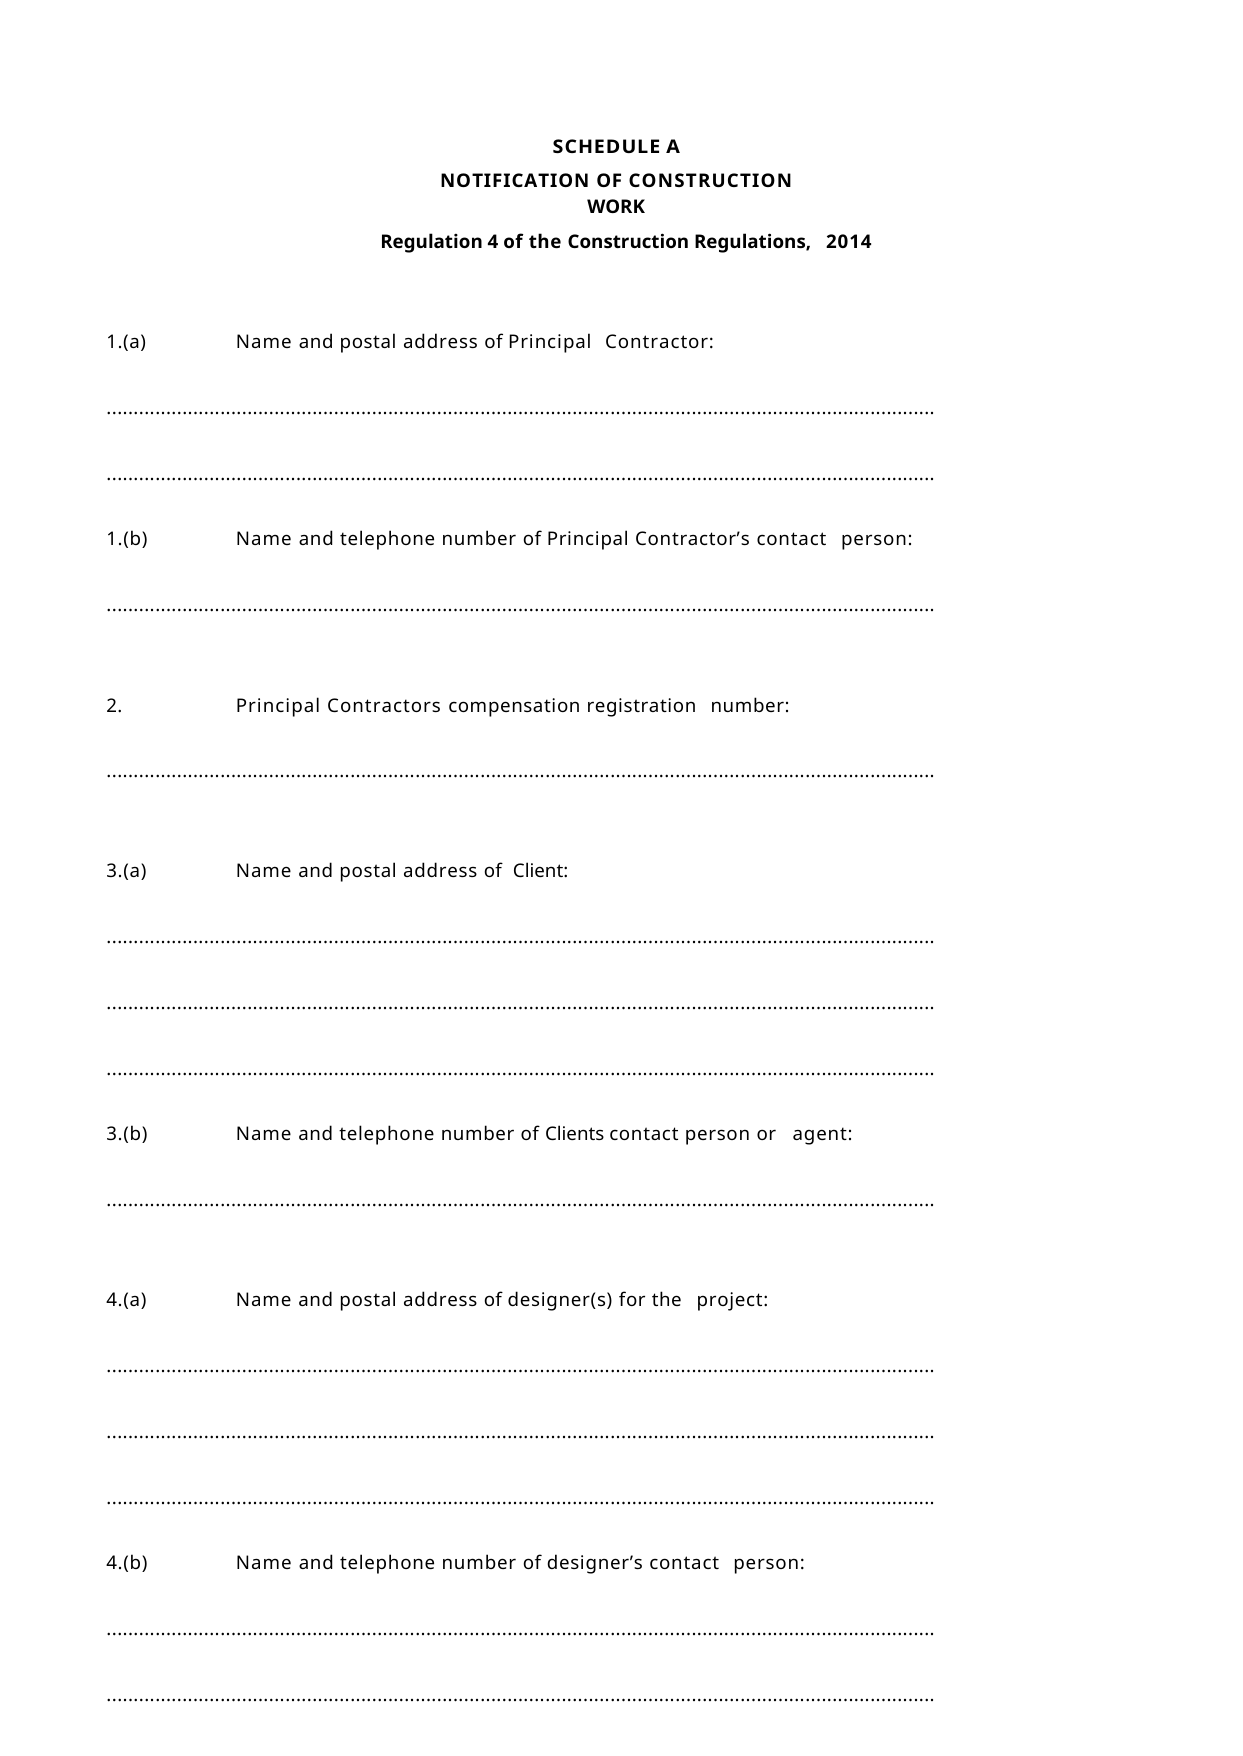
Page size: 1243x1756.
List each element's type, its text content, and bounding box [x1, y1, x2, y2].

text 3.(a) Name and postal address of Client: [106, 858, 1068, 883]
text 1.(b) Name and telephone number of Principal Contractor’s contact person: [106, 526, 1068, 551]
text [106, 1681, 1068, 1707]
text SCHEDULE A [413, 133, 819, 158]
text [106, 1616, 1068, 1641]
text NOTIFICATION OF CONSTRUCTION WORK [413, 168, 819, 219]
text 2. Principal Contractors compensation registration number: [106, 692, 1068, 717]
text 3.(b) Name and telephone number of Clients contact person or agent: [106, 1121, 1068, 1146]
text 1.(a) Name and postal address of Principal Contractor: [106, 328, 1068, 354]
text Regulation 4 of the Construction Regulations, 2014 [106, 228, 1068, 254]
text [106, 1484, 1068, 1510]
text 4.(a) Name and postal address of designer(s) for the project: [106, 1287, 1068, 1312]
text 4.(b) Name and telephone number of designer’s contact person: [106, 1550, 1068, 1575]
